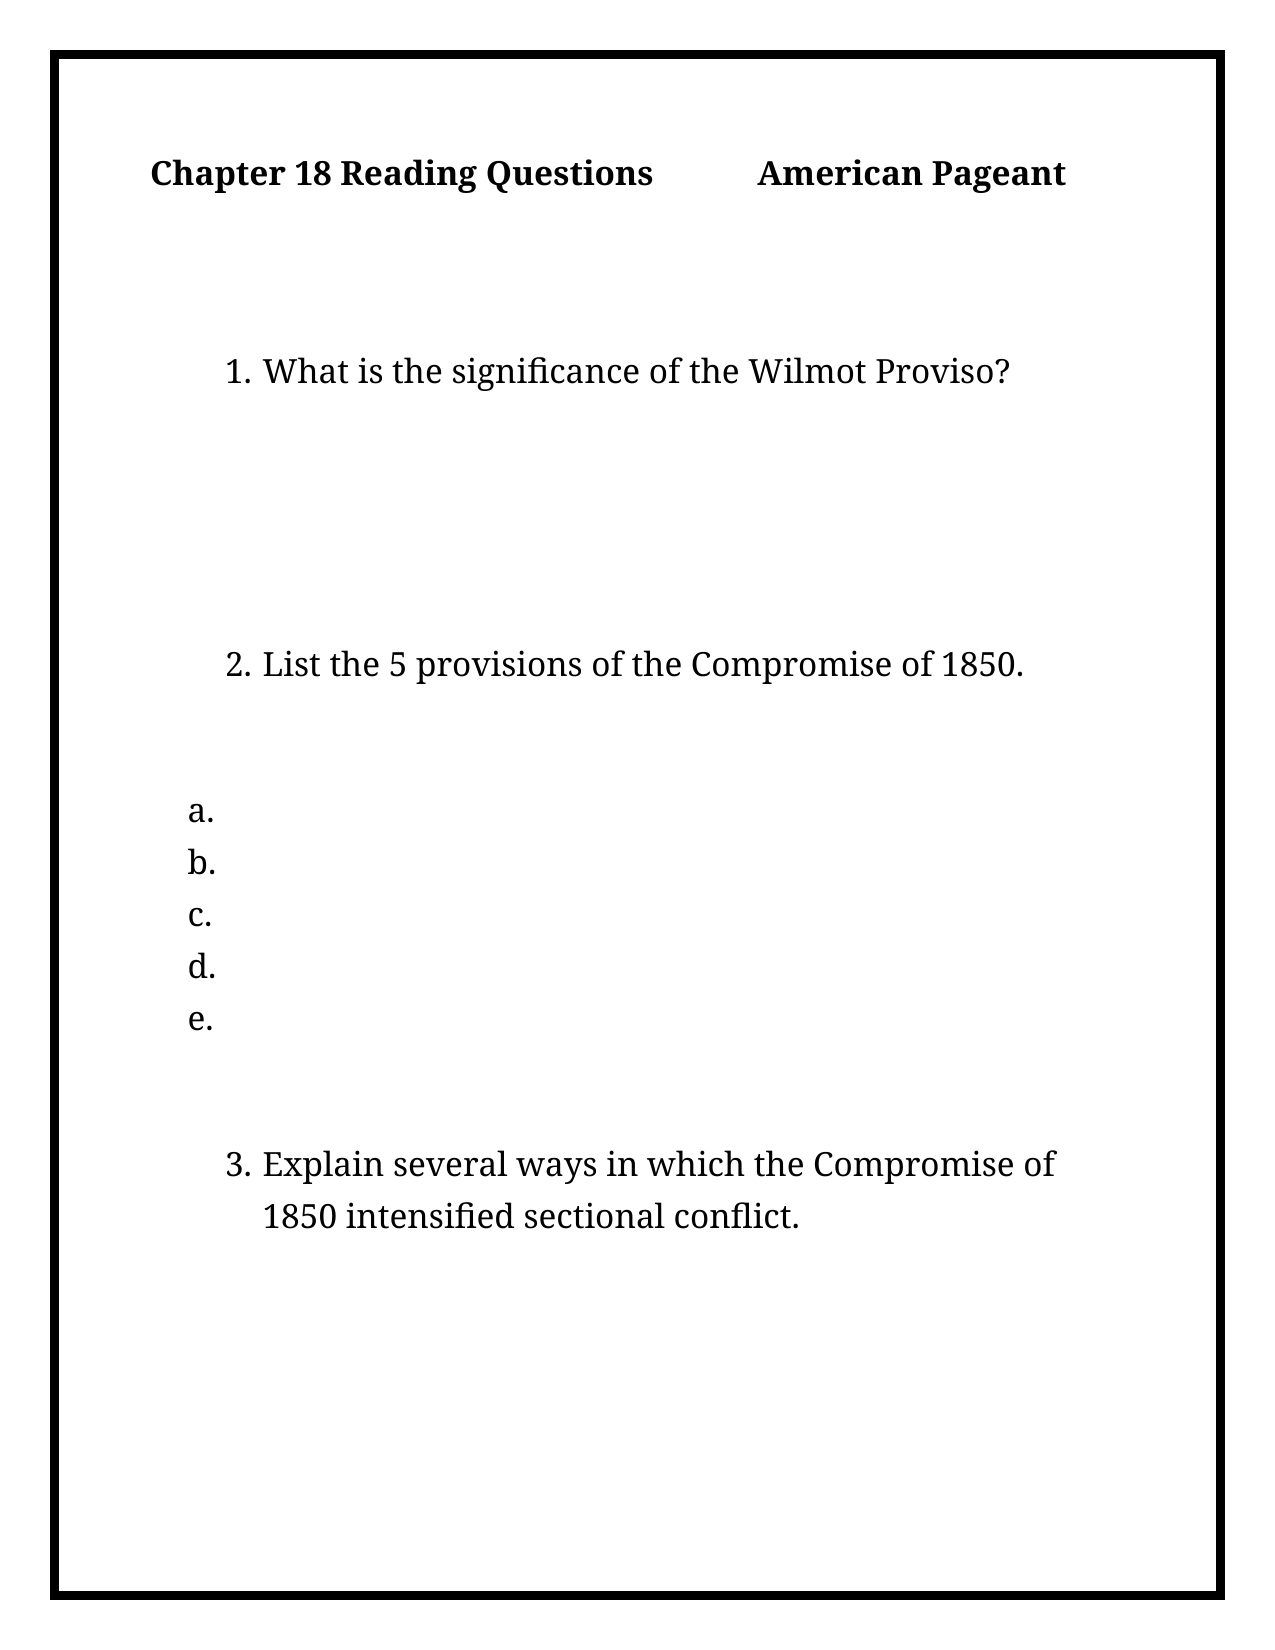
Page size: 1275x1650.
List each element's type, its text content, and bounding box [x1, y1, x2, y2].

list Explain several ways in which the Compromise of 1850 intensified sectional conflict. [225, 1141, 1125, 1239]
text Chapter 18 Reading Questions American Pageant [150, 150, 1125, 195]
list What is the significance of the Wilmot Proviso? [225, 348, 1125, 394]
list List the 5 provisions of the Compromise of 1850. [225, 640, 1125, 686]
